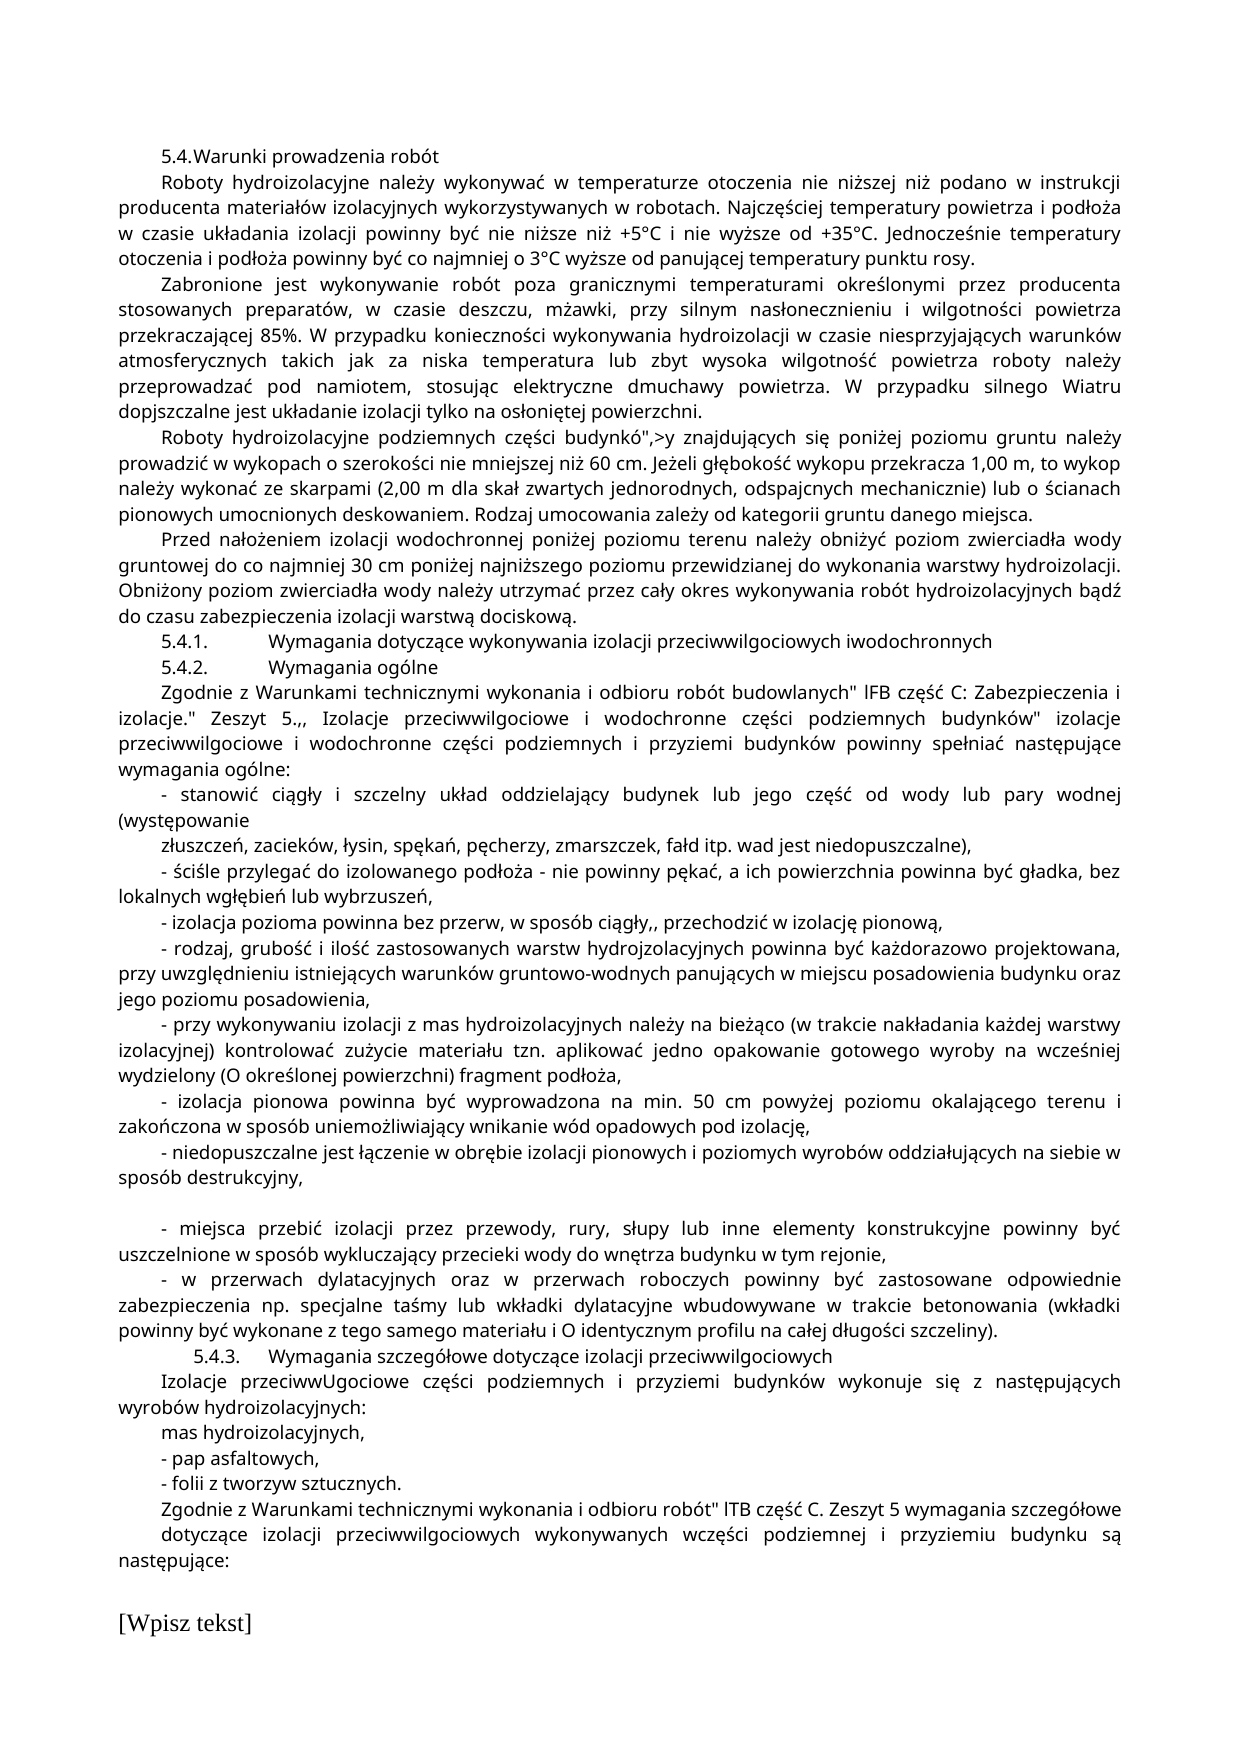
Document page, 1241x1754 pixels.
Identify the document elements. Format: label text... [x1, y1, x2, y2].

text dotyczące izolacji przeciwwilgociowych wykonywanych wczęści podziemnej i przyziemiu budynku są następujące: [118, 1522, 1122, 1573]
text - izolacja pozioma powinna bez przerw, w sposób ciągły,, przechodzić w izolację pionową, [118, 909, 1122, 935]
text - przy wykonywaniu izolacji z mas hydroizolacyjnych należy na bieżąco (w trakcie nakładania każdej warstwy izolacyjnej) kontrolować zużycie materiału tzn. aplikować jedno opakowanie gotowego wyroby na wcześniej wydzielony (O określonej powierzchni) fragment podłoża, [118, 1011, 1122, 1088]
text - ściśle przylegać do izolowanego podłoża - nie powinny pękać, a ich powierzchnia powinna być gładka, bez lokalnych wgłębień lub wybrzuszeń, [118, 858, 1122, 909]
text złuszczeń, zacieków, łysin, spękań, pęcherzy, zmarszczek, fałd itp. wad jest niedopuszczalne), [118, 833, 1122, 858]
text - niedopuszczalne jest łączenie w obrębie izolacji pionowych i poziomych wyrobów oddziałujących na siebie w sposób destrukcyjny, [118, 1139, 1122, 1190]
text - miejsca przebić izolacji przez przewody, rury, słupy lub inne elementy konstrukcyjne powinny być uszczelnione w sposób wykluczający przecieki wody do wnętrza budynku w tym rejonie, [118, 1216, 1122, 1267]
text Roboty hydroizolacyjne należy wykonywać w temperaturze otoczenia nie niższej niż podano w instrukcji producenta materiałów izolacyjnych wykorzystywanych w robotach. Najczęściej temperatury powietrza i podłoża w czasie układania izolacji powinny być nie niższe niż +5°C i nie wyższe od +35°C. Jednocześnie temperatury otoczenia i podłoża powinny być co najmniej o 3°C wyższe od panującej temperatury punktu rosy. [118, 169, 1122, 271]
text - w przerwach dylatacyjnych oraz w przerwach roboczych powinny być zastosowane odpowiednie zabezpieczenia np. specjalne taśmy lub wkładki dylatacyjne wbudowywane w trakcie betonowania (wkładki powinny być wykonane z tego samego materiału i O identycznym profilu na całej długości szczeliny). [118, 1267, 1122, 1343]
text Przed nałożeniem izolacji wodochronnej poniżej poziomu terenu należy obniżyć poziom zwierciadła wody gruntowej do co najmniej 30 cm poniżej najniższego poziomu przewidzianej do wykonania warstwy hydroizolacji. Obniżony poziom zwierciadła wody należy utrzymać przez cały okres wykonywania robót hydroizolacyjnych bądź do czasu zabezpieczenia izolacji warstwą dociskową. [118, 526, 1122, 628]
text Izolacje przeciwwUgociowe części podziemnych i przyziemi budynków wykonuje się z następujących wyrobów hydroizolacyjnych: [118, 1369, 1122, 1420]
text 5.4.2. Wymagania ogólne [118, 654, 1122, 679]
text Zgodnie z Warunkami technicznymi wykonania i odbioru robót" lTB część C. Zeszyt 5 wymagania szczegółowe [118, 1496, 1122, 1522]
text - rodzaj, grubość i ilość zastosowanych warstw hydrojzolacyjnych powinna być każdorazowo projektowana, przy uwzględnieniu istniejących warunków gruntowo-wodnych panujących w miejscu posadowienia budynku oraz jego poziomu posadowienia, [118, 935, 1122, 1011]
text 5.4.3. Wymagania szczegółowe dotyczące izolacji przeciwwilgociowych [118, 1343, 1122, 1369]
text - stanowić ciągły i szczelny układ oddzielający budynek lub jego część od wody lub pary wodnej (występowanie [118, 782, 1122, 833]
text 5.4.1. Wymagania dotyczące wykonywania izolacji przeciwwilgociowych iwodochronnych [118, 628, 1122, 654]
text Zabronione jest wykonywanie robót poza granicznymi temperaturami określonymi przez producenta stosowanych preparatów, w czasie deszczu, mżawki, przy silnym nasłonecznieniu i wilgotności powietrza przekraczającej 85%. W przypadku konieczności wykonywania hydroizolacji w czasie niesprzyjających warunków atmosferycznych takich jak za niska temperatura lub zbyt wysoka wilgotność powietrza roboty należy przeprowadzać pod namiotem, stosując elektryczne dmuchawy powietrza. W przypadku silnego Wiatru dopjszczalne jest układanie izolacji tylko na osłoniętej powierzchni. [118, 271, 1122, 424]
text 5.4. Warunki prowadzenia robót [118, 144, 1122, 169]
text Zgodnie z Warunkami technicznymi wykonania i odbioru robót budowlanych" lFB część C: Zabezpieczenia i izolacje." Zeszyt 5.,, Izolacje przeciwwilgociowe i wodochronne części podziemnych budynków" izolacje przeciwwilgociowe i wodochronne części podziemnych i przyziemi budynków powinny spełniać następujące wymagania ogólne: [118, 679, 1122, 782]
text mas hydroizolacyjnych, [118, 1420, 1122, 1445]
text - folii z tworzyw sztucznych. [118, 1471, 1122, 1496]
text - izolacja pionowa powinna być wyprowadzona na min. 50 cm powyżej poziomu okalającego terenu i zakończona w sposób uniemożliwiający wnikanie wód opadowych pod izolację, [118, 1088, 1122, 1139]
text Roboty hydroizolacyjne podziemnych części budynkó",>y znajdujących się poniżej poziomu gruntu należy prowadzić w wykopach o szerokości nie mniejszej niż 60 cm. Jeżeli głębokość wykopu przekracza 1,00 m, to wykop należy wykonać ze skarpami (2,00 m dla skał zwartych jednorodnych, odspajcnych mechanicznie) lub o ścianach pionowych umocnionych deskowaniem. Rodzaj umocowania zależy od kategorii gruntu danego miejsca. [118, 424, 1122, 526]
text - pap asfaltowych, [118, 1445, 1122, 1471]
